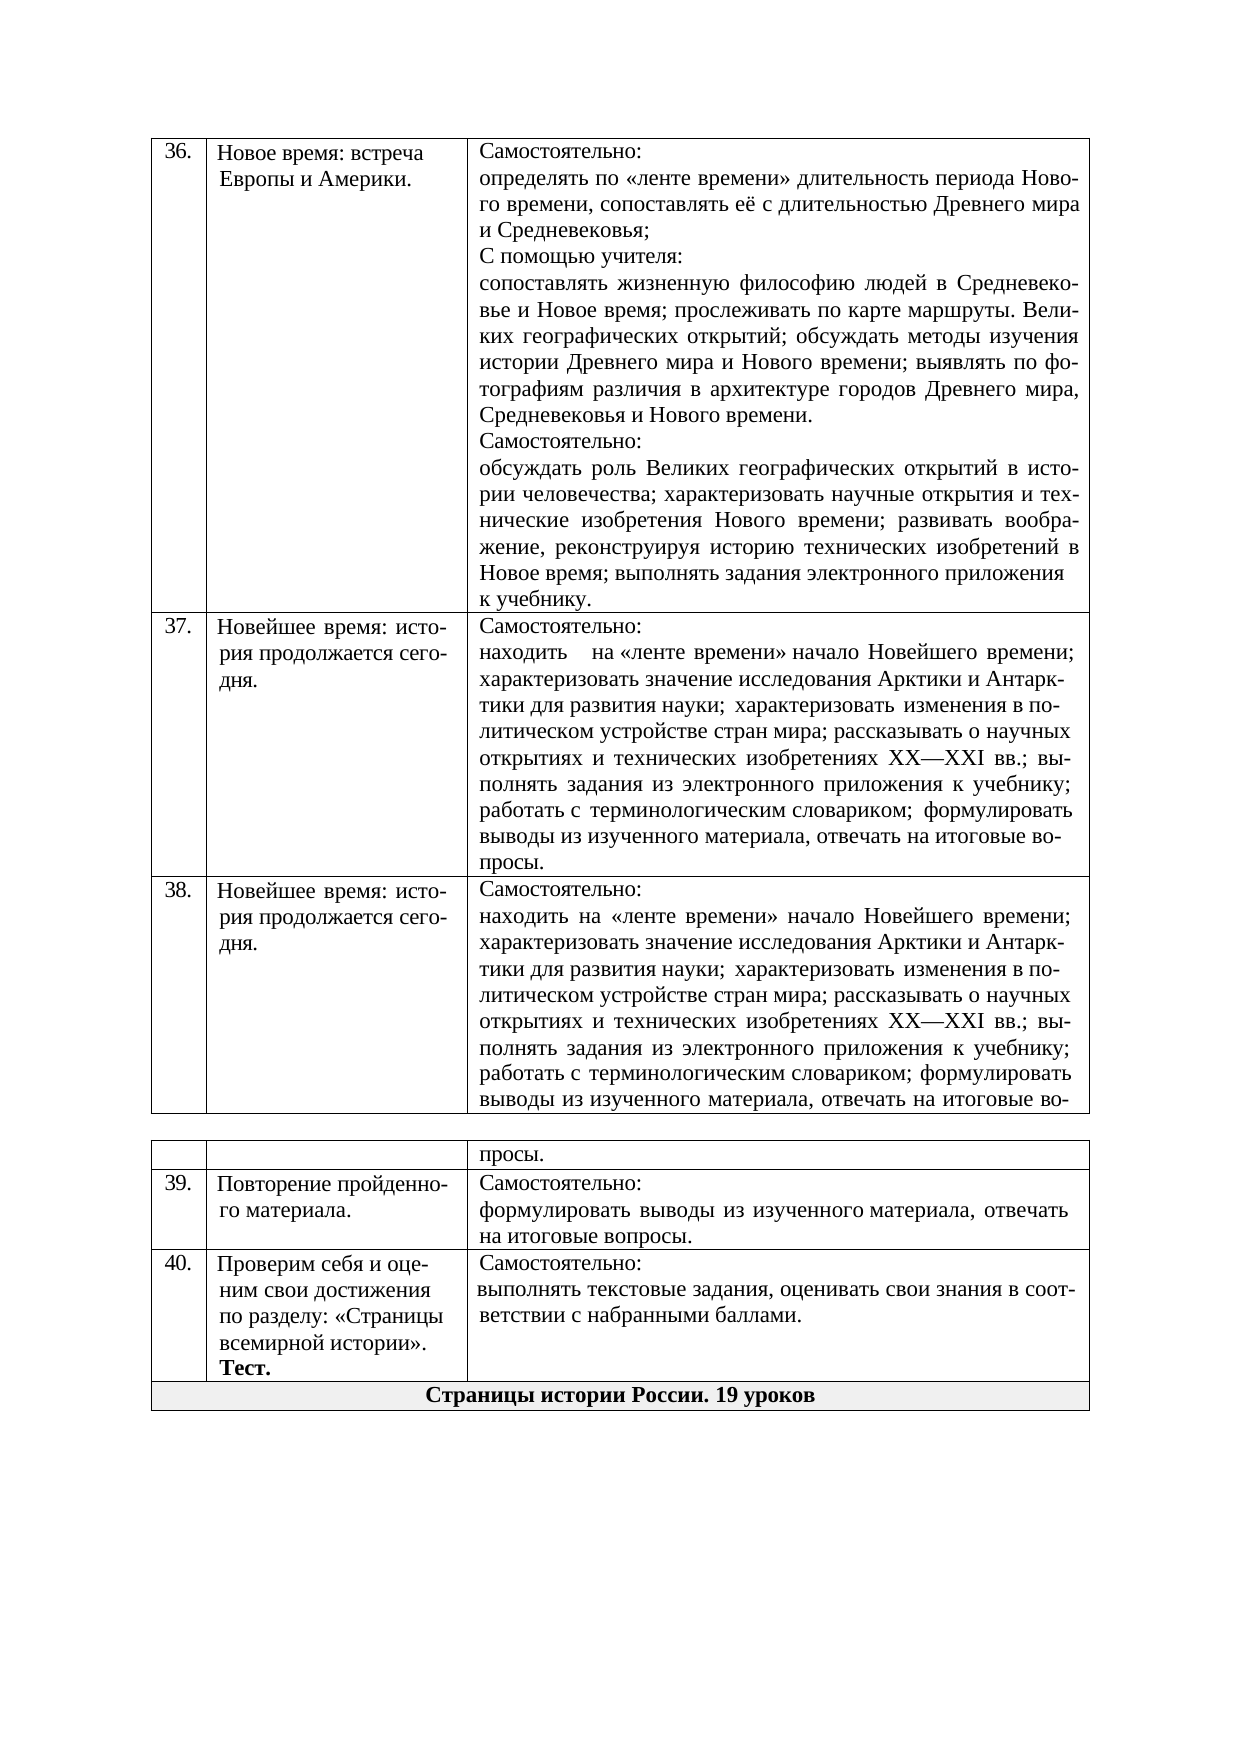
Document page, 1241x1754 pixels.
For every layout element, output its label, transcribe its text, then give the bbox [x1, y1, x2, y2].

table_cell Страницы истории России. 19 уроков [152, 1382, 1089, 1410]
table_cell Самостоятельно: выполнять текстовые задания, оценивать свои знания в соот- ветствии с набранными баллами. [468, 1250, 1089, 1381]
table_header [152, 1141, 206, 1169]
table_cell Повторение пройденно- го материала. [207, 1170, 467, 1249]
table_cell Новое время: встреча Европы и Америки. [207, 139, 467, 612]
table_cell Проверим себя и оце- ним свои достижения по разделу: «Страницы всемирной истории». Тест. [207, 1250, 467, 1381]
table_header [207, 1141, 467, 1169]
table_cell 40. [152, 1250, 206, 1381]
table_cell Самостоятельно: формулировать выводы из изученного материала, отвечать на итоговые вопросы. [468, 1170, 1089, 1249]
table_cell Новейшее время: исто- рия продолжается сего- дня. [207, 877, 467, 1113]
table_cell 37. [152, 613, 206, 876]
table_cell Самостоятельно: определять по «ленте времени» длительность периода Ново- го времени, сопоставлять её с длительностью Древнего мира и Средневековья; С помощью учителя: сопоставлять жизненную философию людей в Средневеко- вье и Новое время; прослеживать по карте маршруты. Вели- ких географических открытий; обсуждать методы изучения истории Древнего мира и Нового времени; выявлять по фо- тографиям различия в архитектуре городов Древнего мира, Средневековья и Нового времени. Самостоятельно: обсуждать роль Великих географических открытий в исто- рии человечества; характеризовать научные открытия и тех- нические изобретения Нового времени; развивать вообра- жение, реконструируя историю технических изобретений в Новое время; выполнять задания электронного приложения к учебнику. [468, 139, 1089, 612]
table_header просы. [468, 1141, 1089, 1169]
table_cell Самостоятельно: находить на «ленте времени» начало Новейшего времени; характеризовать значение исследования Арктики и Антарк- тики для развития науки; характеризовать изменения в по- литическом устройстве стран мира; рассказывать о научных открытиях и технических изобретениях XX—XXI вв.; вы- полнять задания из электронного приложения к учебнику; работать с терминологическим словариком; формулировать выводы из изученного материала, отвечать на итоговые во- просы. [468, 613, 1089, 876]
table_cell 36. [152, 139, 206, 612]
table_cell Самостоятельно: находить на «ленте времени» начало Новейшего времени; характеризовать значение исследования Арктики и Антарк- тики для развития науки; характеризовать изменения в по- литическом устройстве стран мира; рассказывать о научных открытиях и технических изобретениях XX—XXI вв.; вы- полнять задания из электронного приложения к учебнику; работать с терминологическим словариком; формулировать выводы из изученного материала, отвечать на итоговые во- [468, 877, 1089, 1113]
table_cell 39. [152, 1170, 206, 1249]
table_cell 38. [152, 877, 206, 1113]
table_cell Новейшее время: исто- рия продолжается сего- дня. [207, 613, 467, 876]
